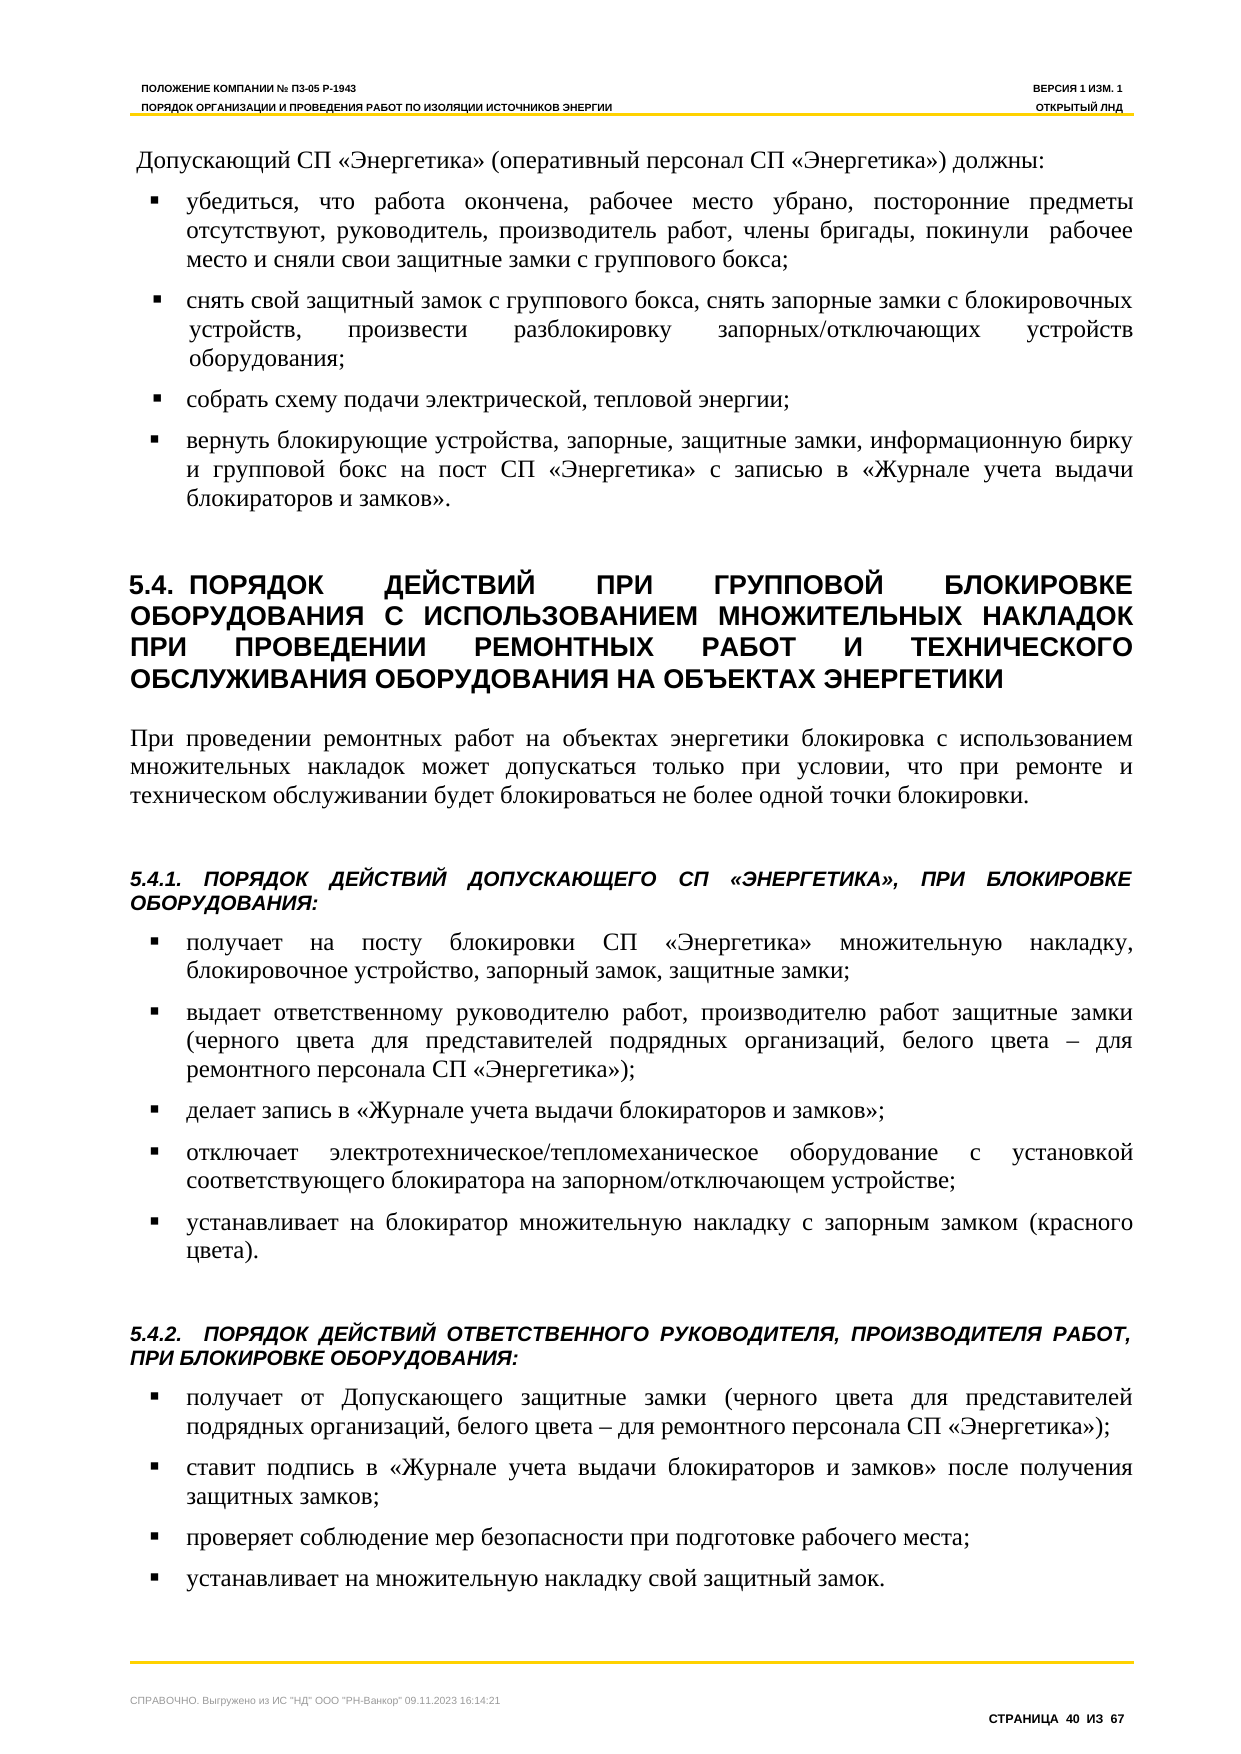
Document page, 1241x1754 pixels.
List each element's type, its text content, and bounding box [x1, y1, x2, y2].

list выдает ответственному руководителю работ, производителю работ защитные замки (черного цвета для представителей подрядных организаций, белого цвета – для ремонтного персонала СП «Энергетика»); [149, 997, 1134, 1083]
list отключает электротехническое/тепломеханическое оборудование с установкой соответствующего блокиратора на запорном/отключающем устройстве; [149, 1137, 1134, 1194]
list проверяет соблюдение мер безопасности при подготовке рабочего места; [149, 1522, 1134, 1551]
list собрать схему подачи электрической, тепловой энергии; [151, 384, 1134, 413]
subtitle ПОРЯДОК ДЕЙСТВИЙ ПРИ ГРУППОВОЙ БЛОКИРОВКЕ ОБОРУДОВАНИЯ С ИСПОЛЬЗОВАНИЕМ МНОЖИТЕЛЬНЫХ НАКЛАДОК ПРИ ПРОВЕДЕНИИ РЕМОНТНЫХ РАБОТ И ТЕХНИЧЕСКОГО ОБСЛУЖИВАНИЯ ОБОРУДОВАНИЯ НА ОБЪЕКТАХ ЭНЕРГЕТИКИ [129, 569, 1134, 694]
list устанавливает на блокиратор множительную накладку с запорным замком (красного цвета). [149, 1207, 1134, 1264]
list ставит подпись в «Журнале учета выдачи блокираторов и замков» после получения защитных замков; [149, 1452, 1134, 1510]
text При проведении ремонтных работ на объектах энергетики блокировка с использованием множительных накладок может допускаться только при условии, что при ремонте и техническом обслуживании будет блокироваться не более одной точки блокировки. [130, 723, 1134, 809]
list вернуть блокирующие устройства, запорные, защитные замки, информационную бирку и групповой бокс на пост СП «Энергетика» с записью в «Журнале учета выдачи блокираторов и замков». [149, 425, 1134, 511]
list получает на посту блокировки СП «Энергетика» множительную накладку, блокировочное устройство, запорный замок, защитные замки; [149, 927, 1134, 984]
list устанавливает на множительную накладку свой защитный замок. [149, 1563, 1134, 1592]
text Допускающий СП «Энергетика» (оперативный персонал СП «Энергетика») должны: [130, 145, 1134, 174]
subtitle ПОРЯДОК ДЕЙСТВИЙ ОТВЕТСТВЕННОГО РУКОВОДИТЕЛЯ, ПРОИЗВОДИТЕЛЯ РАБОТ, ПРИ БЛОКИРОВКЕ ОБОРУДОВАНИЯ: [130, 1322, 1134, 1370]
list снять свой защитный замок с группового бокса, снять запорные замки с блокировочных устройств, произвести разблокировку запорных/отключающих устройств оборудования; [151, 285, 1134, 371]
list получает от Допускающего защитные замки (черного цвета для представителей подрядных организаций, белого цвета – для ремонтного персонала СП «Энергетика»); [149, 1382, 1134, 1440]
list делает запись в «Журнале учета выдачи блокираторов и замков»; [149, 1096, 1134, 1124]
subtitle ПОРЯДОК ДЕЙСТВИЙ ДОПУСКАЮЩЕГО СП «ЭНЕРГЕТИКА», ПРИ БЛОКИРОВКЕ ОБОРУДОВАНИЯ: [130, 866, 1134, 914]
list убедиться, что работа окончена, рабочее место убрано, посторонние предметы отсутствуют, руководитель, производитель работ, члены бригады, покинули рабочее место и сняли свои защитные замки с группового бокса; [149, 186, 1134, 273]
